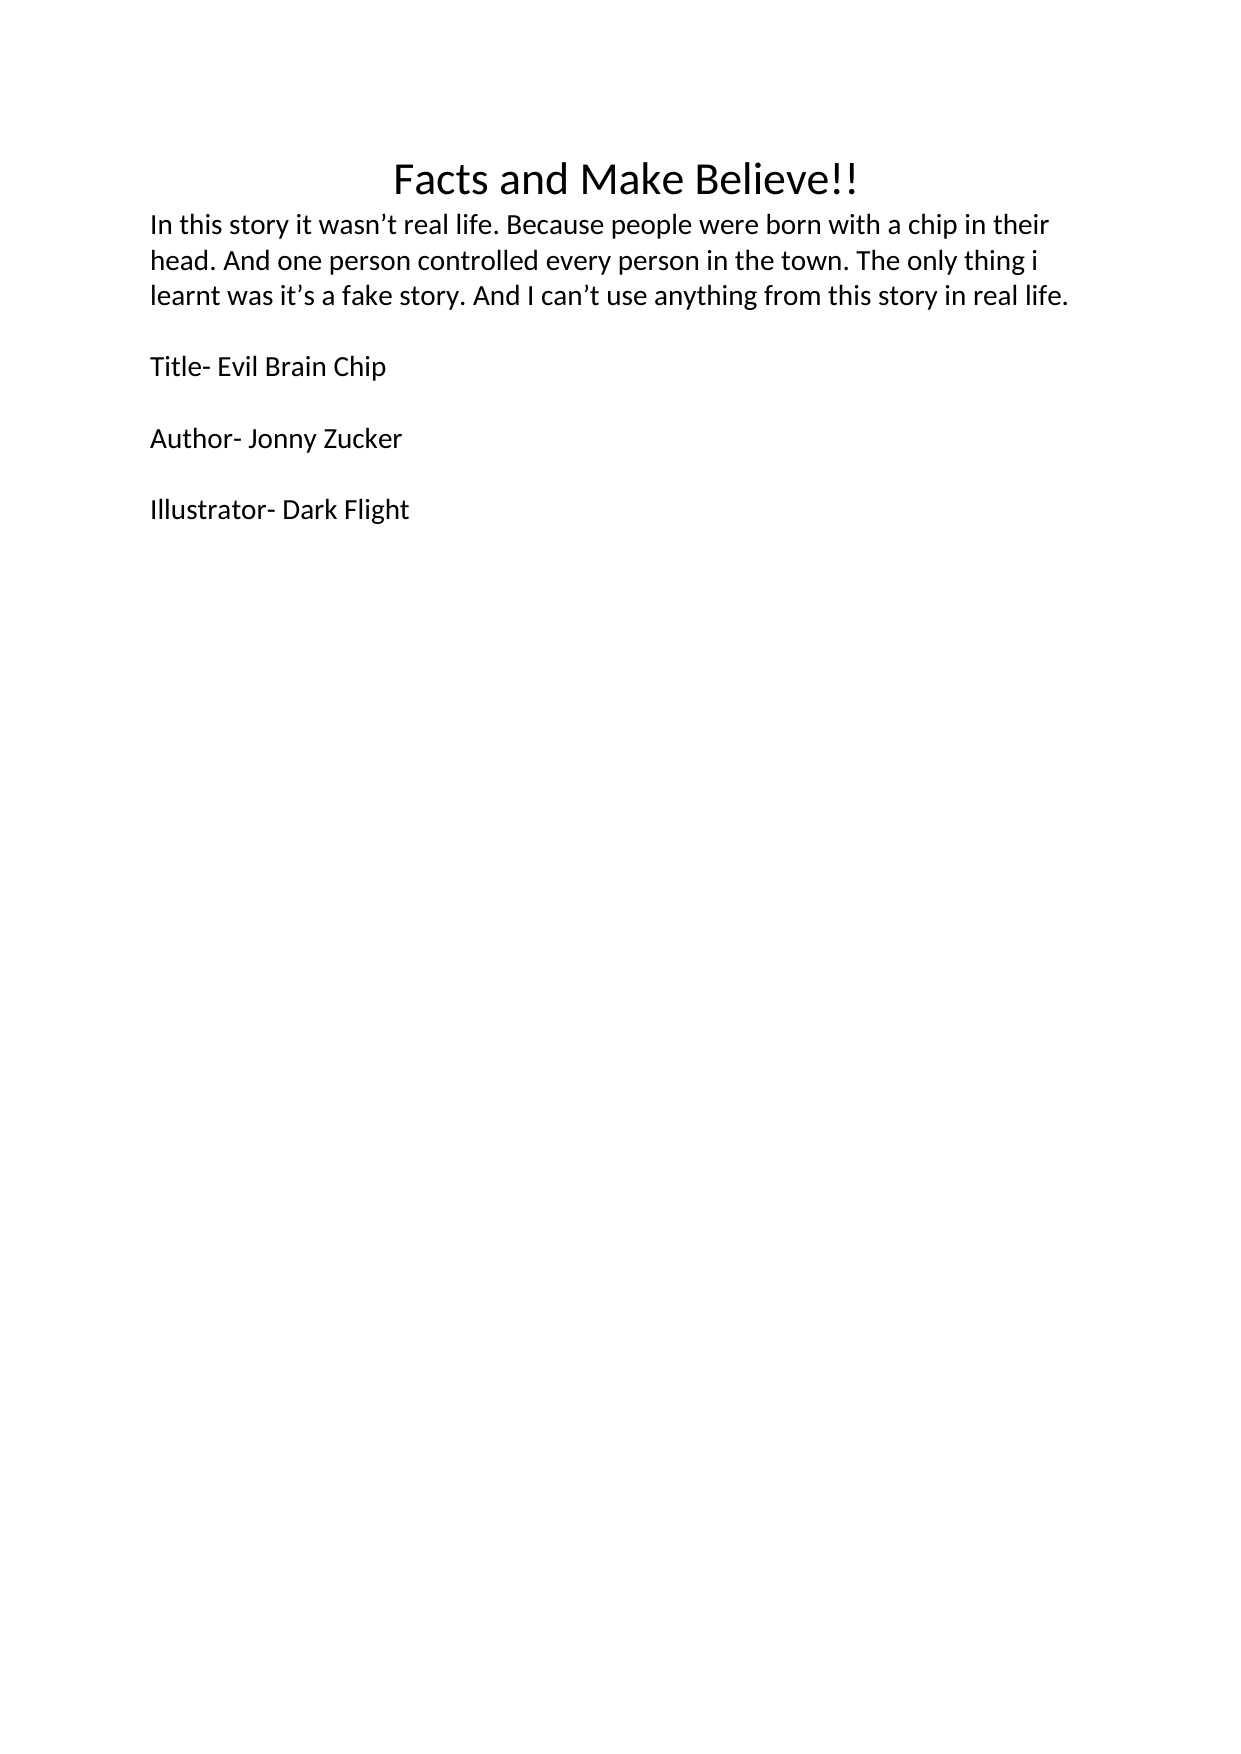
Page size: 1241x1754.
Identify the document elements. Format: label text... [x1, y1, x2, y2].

text In this story it wasn’t real life. Because people were born with a chip in their head. And one person controlled every person in the town. The only thing i learnt was it’s a fake story. And I can’t use anything from this story in real life. [150, 206, 1090, 313]
text Author- Jonny Zucker [150, 420, 1090, 455]
text Illustrator- Dark Flight [150, 491, 1090, 527]
text Facts and Make Believe!! [150, 150, 1090, 206]
text Title- Evil Brain Chip [150, 348, 1090, 384]
